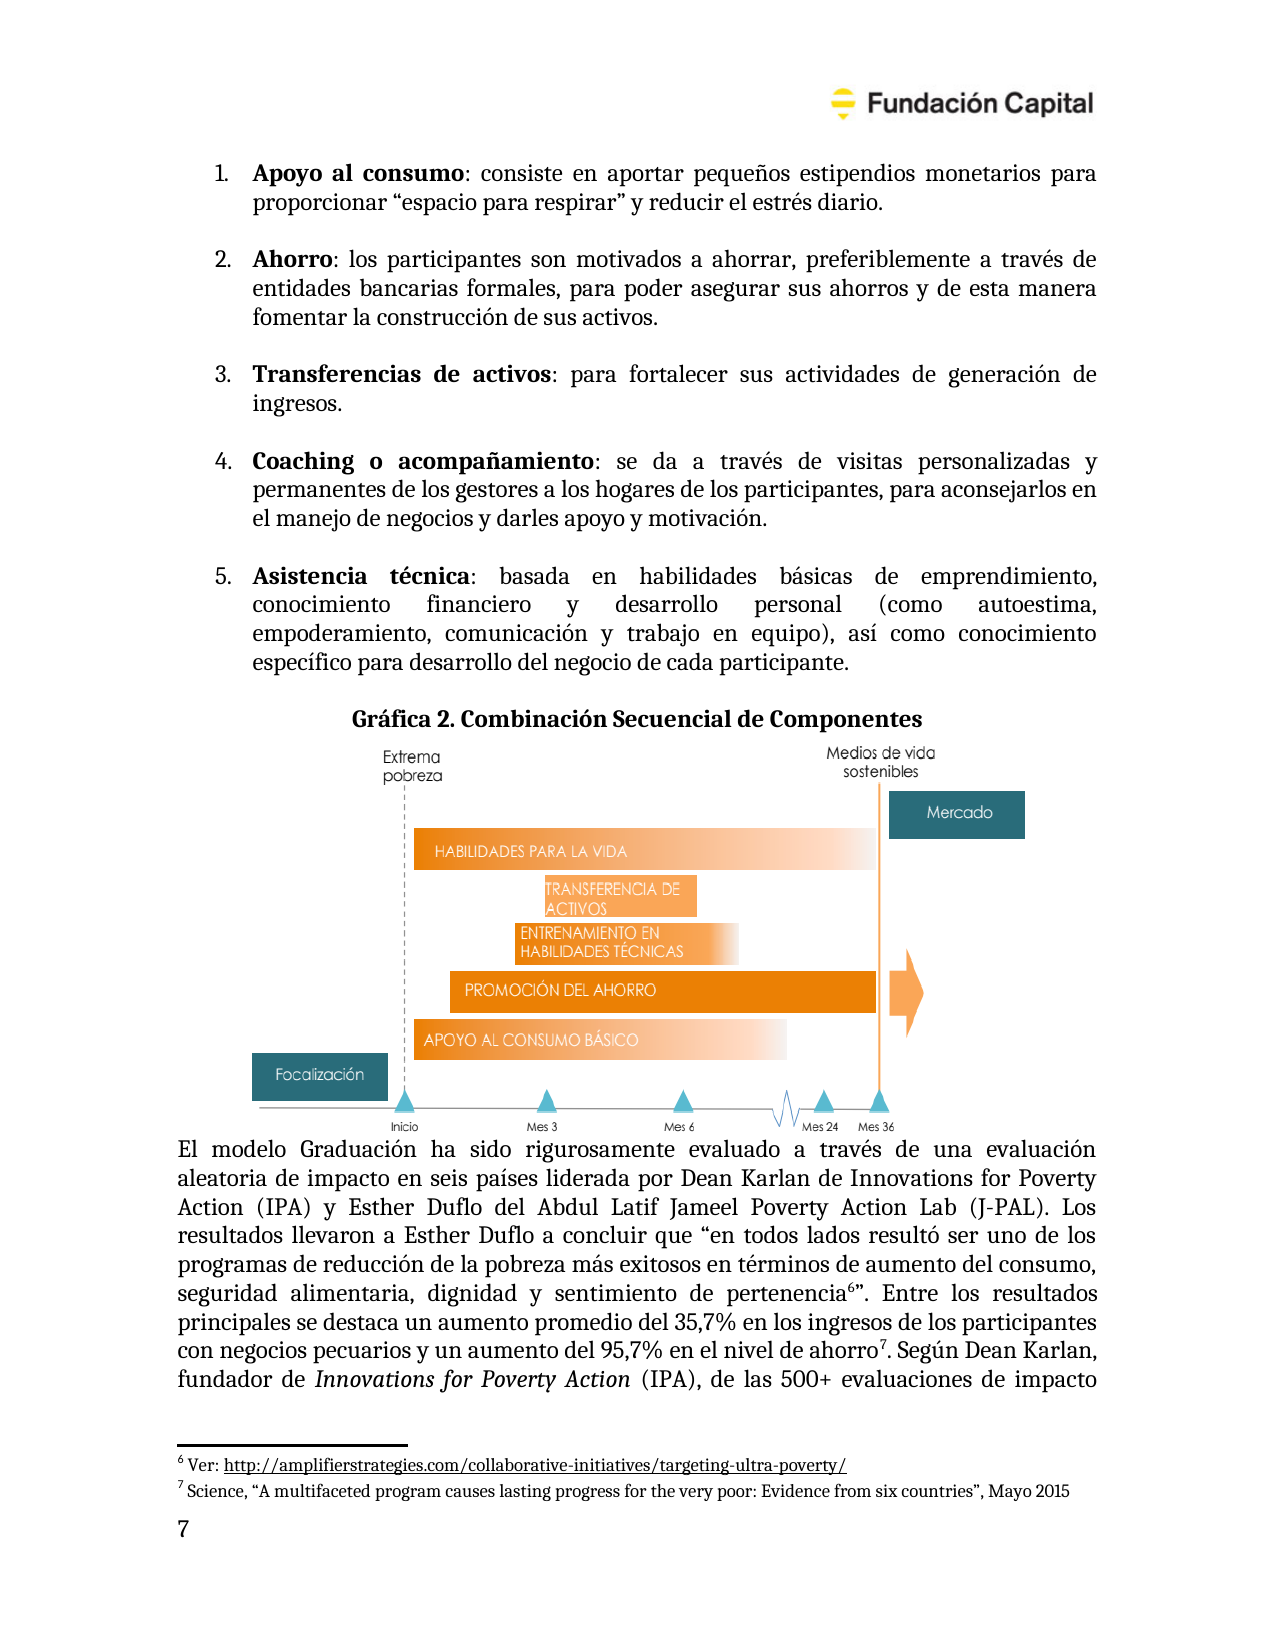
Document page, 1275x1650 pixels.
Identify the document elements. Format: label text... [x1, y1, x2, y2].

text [177, 1135, 1098, 1394]
list Ahorro: los participantes son motivados a ahorrar, preferiblemente a través de entidades bancarias formales, para poder asegurar sus ahorros y de esta manera fomentar la construcción de sus activos. [215, 245, 1098, 332]
list Apoyo al consumo: consiste en aportar pequeños estipendios monetarios para proporcionar “espacio para respirar” y reducir el estrés diario. [215, 159, 1098, 217]
list Transferencias de activos: para fortalecer sus actividades de generación de ingresos. [215, 360, 1098, 418]
picture [829, 74, 1097, 130]
list Asistencia técnica: basada en habilidades básicas de emprendimiento, conocimiento financiero y desarrollo personal (como autoestima, empoderamiento, comunicación y trabajo en equipo), así como conocimiento específico para desarrollo del negocio de cada participante. [215, 562, 1098, 677]
list Coaching o acompañamiento: se da a través de visitas personalizadas y permanentes de los gestores a los hogares de los participantes, para aconsejarlos en el manejo de negocios y darles apoyo y motivación. [215, 447, 1098, 533]
text Gráfica 2. Combinación Secuencial de Componentes [177, 705, 1098, 734]
